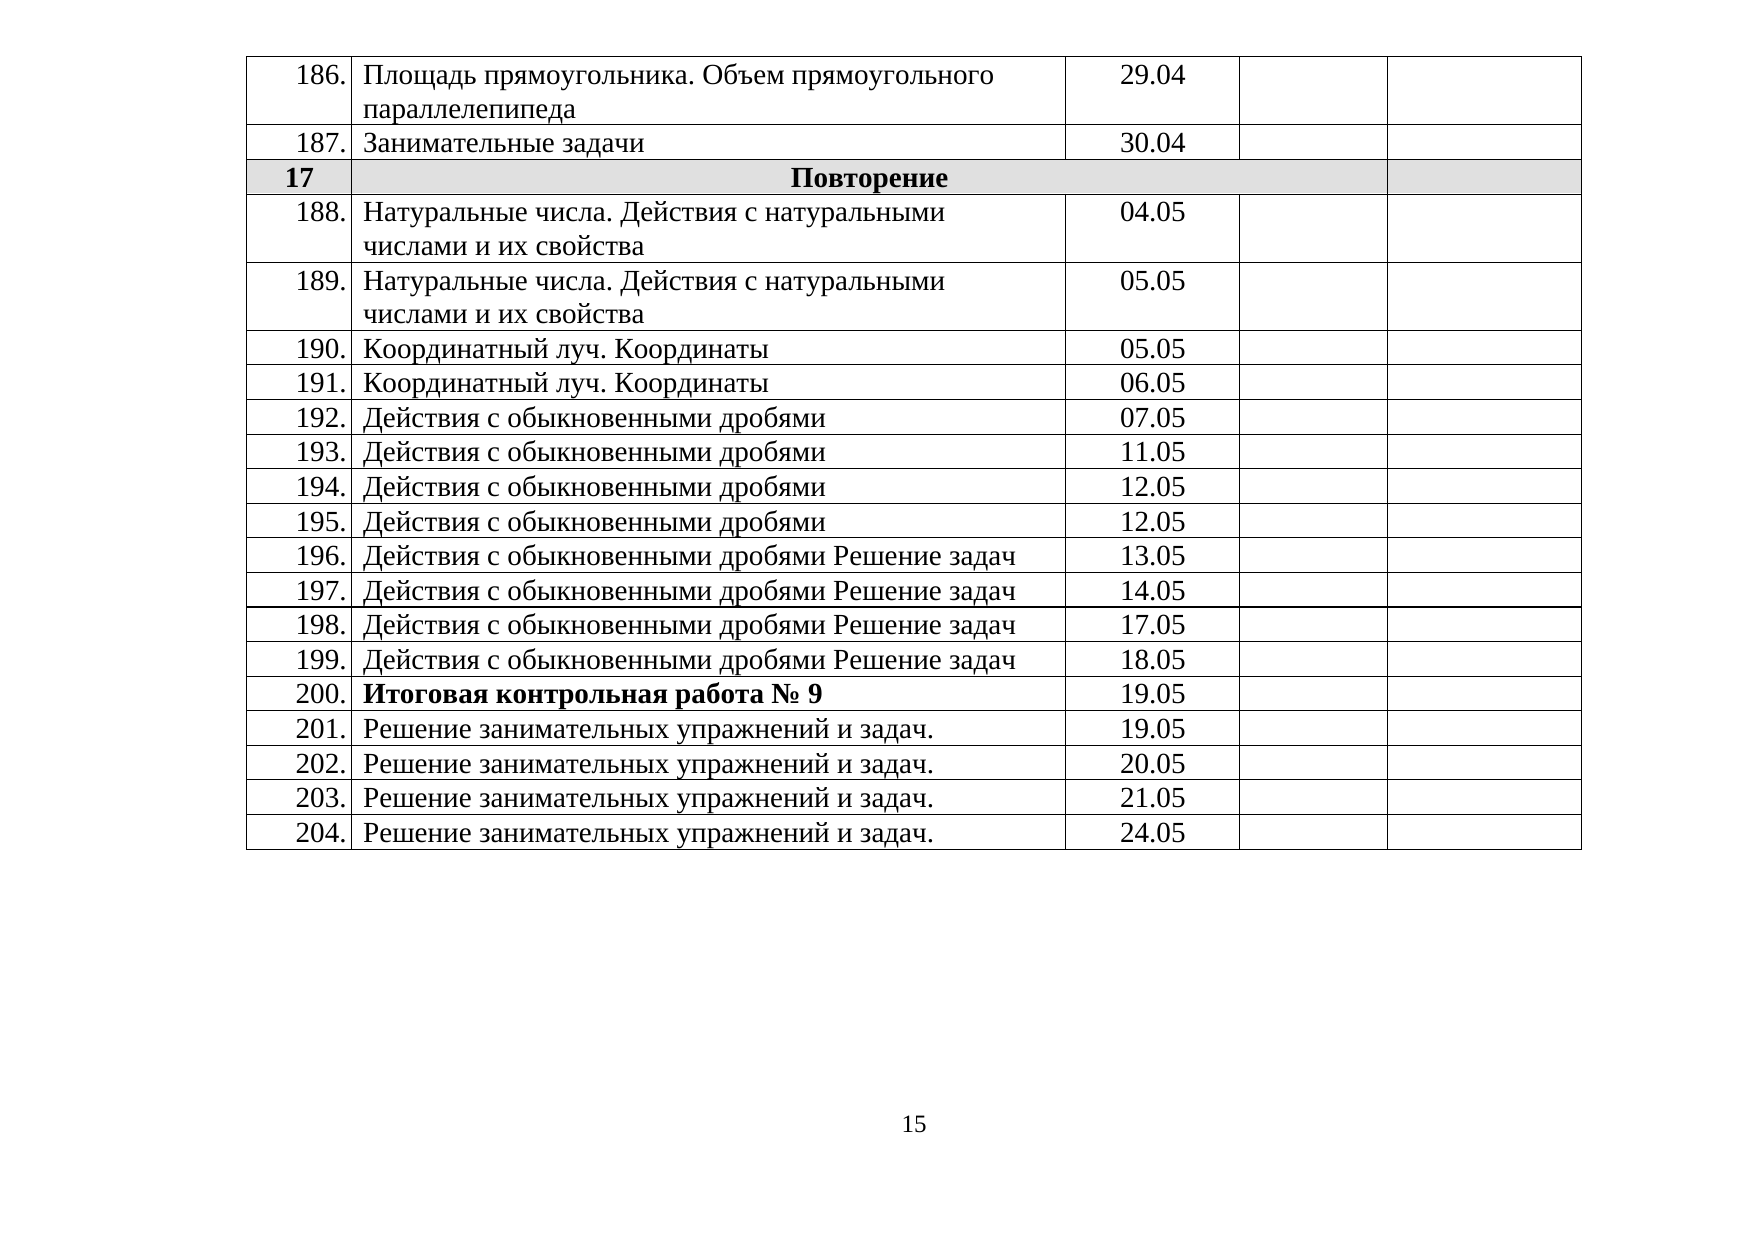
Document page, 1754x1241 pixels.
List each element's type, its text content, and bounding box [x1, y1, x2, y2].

table_cell [1240, 469, 1387, 503]
table_cell [1240, 746, 1387, 779]
table_cell [1240, 608, 1387, 641]
table_cell [1240, 538, 1387, 572]
table_cell [1240, 711, 1387, 745]
table_cell [1388, 504, 1581, 537]
table_cell [1388, 642, 1581, 676]
table_cell 19.05 [1066, 677, 1239, 710]
table_cell [1240, 365, 1387, 399]
table_cell Действия с обыкновенными дробями [352, 435, 1065, 468]
table_cell 18.05 [1066, 642, 1239, 676]
table_cell Занимательные задачи [352, 125, 1065, 159]
table_cell [1240, 642, 1387, 676]
table_cell 17 [247, 160, 351, 193]
table_cell [1240, 331, 1387, 364]
table_cell [1388, 195, 1581, 262]
table_cell Координатный луч. Координаты [352, 331, 1065, 364]
table_cell 13.05 [1066, 538, 1239, 572]
table_cell [1240, 57, 1387, 124]
table_cell [247, 780, 351, 814]
table_cell [1240, 815, 1387, 848]
table_cell [247, 642, 351, 676]
table_cell [1388, 57, 1581, 124]
table_cell [1240, 780, 1387, 814]
table_cell [1240, 435, 1387, 468]
table_cell Повторение [352, 160, 1387, 193]
table_cell [1240, 504, 1387, 537]
table_cell Действия с обыкновенными дробями Решение задач [352, 608, 1065, 641]
table_cell [247, 746, 351, 779]
table_cell Решение занимательных упражнений и задач. [352, 746, 1065, 779]
table_cell 05.05 [1066, 263, 1239, 330]
table_cell Действия с обыкновенными дробями Решение задач [352, 538, 1065, 572]
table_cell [352, 57, 1065, 124]
table_cell [247, 538, 351, 572]
table_cell 19.05 [1066, 711, 1239, 745]
table_cell Координатный луч. Координаты [352, 365, 1065, 399]
table_cell [1388, 400, 1581, 433]
table_cell 07.05 [1066, 400, 1239, 433]
table_cell 20.05 [1066, 746, 1239, 779]
table_cell [1388, 711, 1581, 745]
table_cell [247, 331, 351, 364]
table_cell [247, 677, 351, 710]
table_cell [1388, 435, 1581, 468]
table_cell 30.04 [1066, 125, 1239, 159]
table_cell [247, 435, 351, 468]
table_cell [1240, 195, 1387, 262]
table_cell [1388, 538, 1581, 572]
table_cell 14.05 [1066, 573, 1239, 606]
table_cell Действия с обыкновенными дробями [352, 504, 1065, 537]
table_cell [1388, 160, 1581, 193]
table_cell [1240, 677, 1387, 710]
table_cell [1240, 400, 1387, 433]
table_cell [1388, 815, 1581, 848]
table_cell 21.05 [1066, 780, 1239, 814]
table_cell [1388, 263, 1581, 330]
table_cell [1240, 573, 1387, 606]
table_cell 04.05 [1066, 195, 1239, 262]
table_cell 12.05 [1066, 504, 1239, 537]
table_cell Действия с обыкновенными дробями [352, 469, 1065, 503]
table_cell [247, 608, 351, 641]
table_cell [247, 711, 351, 745]
table_cell [247, 400, 351, 433]
table_cell [247, 573, 351, 606]
table_cell [247, 365, 351, 399]
table_cell [1240, 125, 1387, 159]
table_cell 06.05 [1066, 365, 1239, 399]
table_cell [247, 815, 351, 848]
table_cell [1388, 573, 1581, 606]
table_cell 11.05 [1066, 435, 1239, 468]
table_cell [1388, 331, 1581, 364]
table_cell Действия с обыкновенными дробями [352, 400, 1065, 433]
table_cell [247, 263, 351, 330]
table_cell [1388, 780, 1581, 814]
table_cell Действия с обыкновенными дробями Решение задач [352, 642, 1065, 676]
table_cell [1388, 469, 1581, 503]
table_cell 05.05 [1066, 331, 1239, 364]
table_cell [1388, 608, 1581, 641]
table_cell [247, 469, 351, 503]
table_cell Решение занимательных упражнений и задач. [352, 780, 1065, 814]
table_cell [1388, 365, 1581, 399]
table_cell 29.04 [1066, 57, 1239, 124]
table_cell [247, 504, 351, 537]
table_cell [247, 195, 351, 262]
table_cell [1388, 746, 1581, 779]
table_cell [1388, 677, 1581, 710]
table_cell [1240, 263, 1387, 330]
table_cell Итоговая контрольная работа № 9 [352, 677, 1065, 710]
table_cell Натуральные числа. Действия с натуральными числами и их свойства [352, 263, 1065, 330]
table_cell 17.05 [1066, 608, 1239, 641]
table_cell [247, 125, 351, 159]
table_cell Решение занимательных упражнений и задач. [352, 815, 1065, 848]
table_cell 24.05 [1066, 815, 1239, 848]
table_cell Действия с обыкновенными дробями Решение задач [352, 573, 1065, 606]
table_cell [1388, 125, 1581, 159]
table_cell Натуральные числа. Действия с натуральными числами и их свойства [352, 195, 1065, 262]
table_cell 12.05 [1066, 469, 1239, 503]
table_cell [247, 57, 351, 124]
table_cell Решение занимательных упражнений и задач. [352, 711, 1065, 745]
